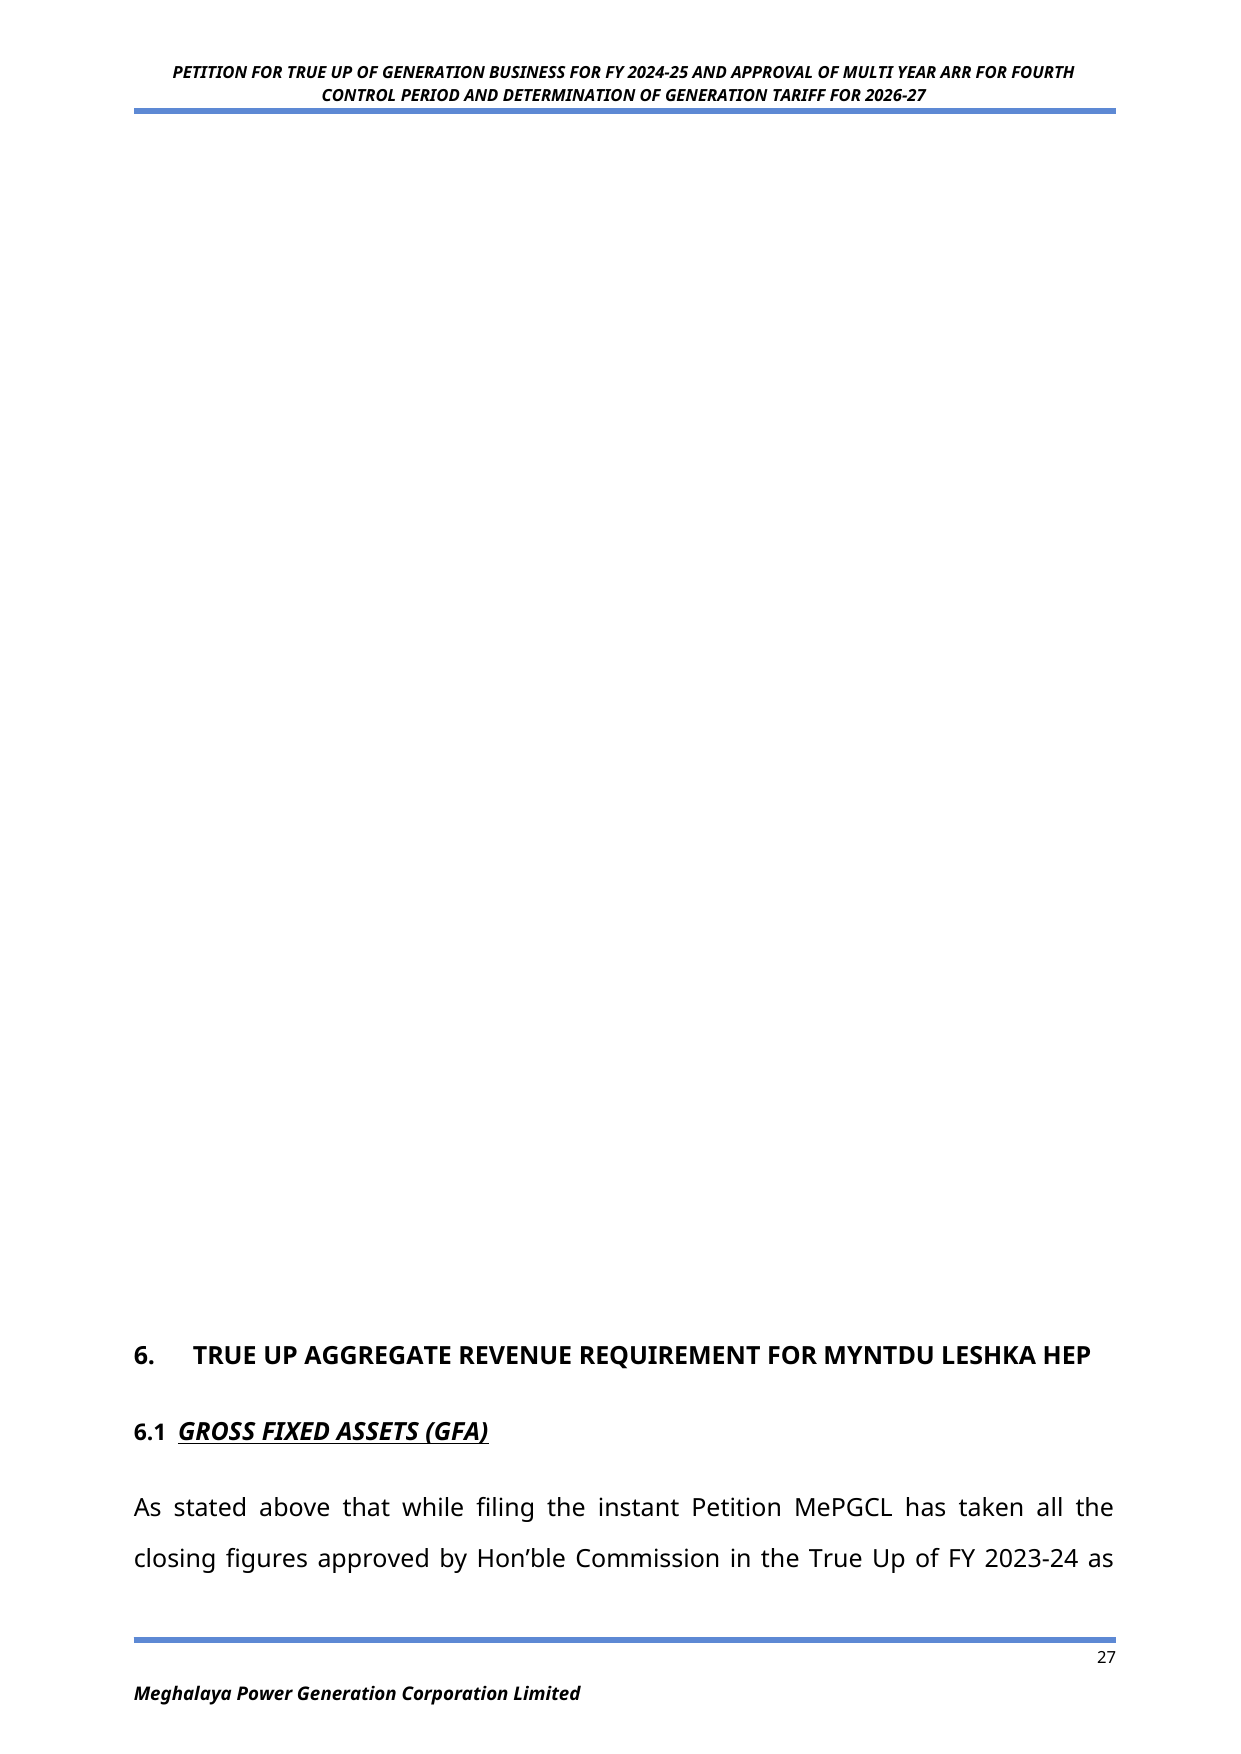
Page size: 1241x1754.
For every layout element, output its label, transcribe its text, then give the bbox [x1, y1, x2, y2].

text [133, 1490, 1116, 1575]
subtitle true up aggregate revenue requirement for myntdu lEshka hep [133, 1338, 1116, 1372]
subtitle Gross fixed assets (gfa) [133, 1414, 1116, 1448]
